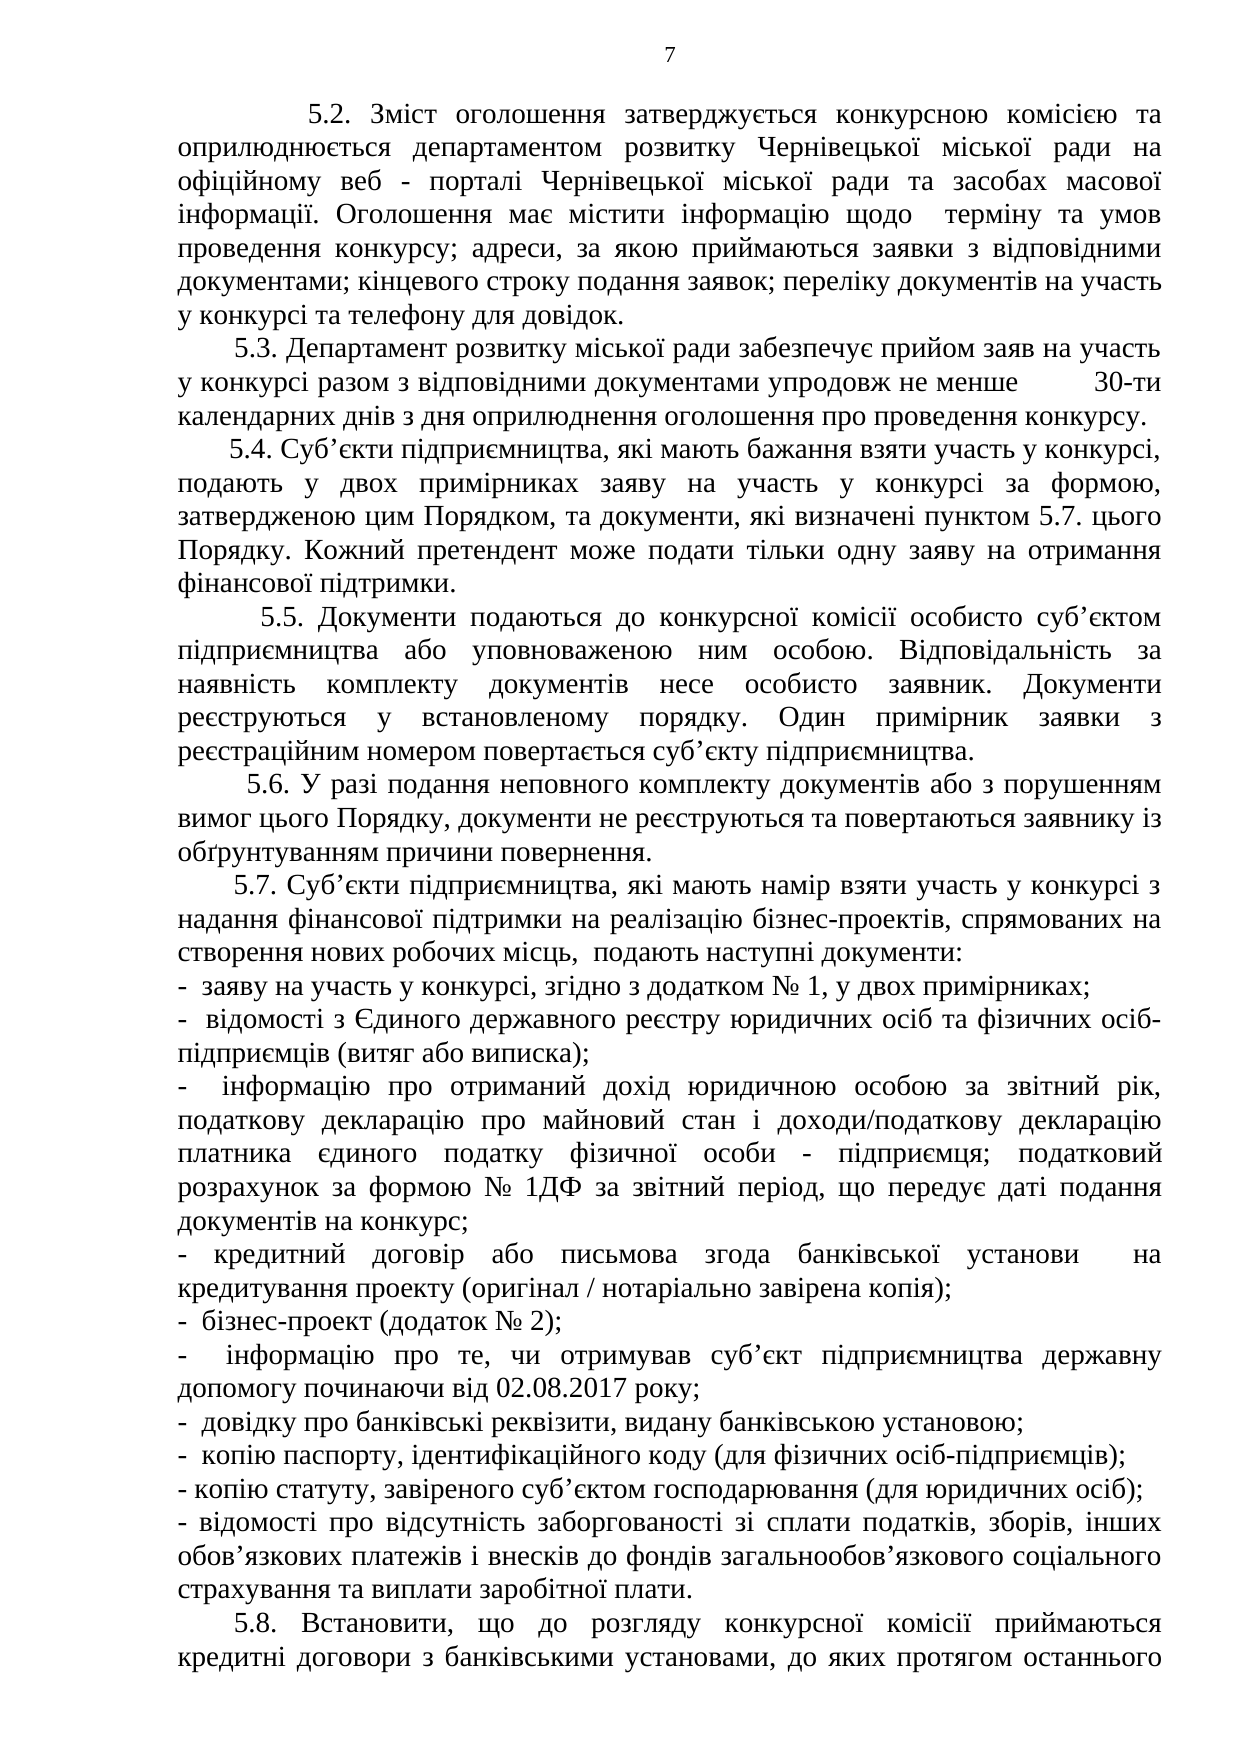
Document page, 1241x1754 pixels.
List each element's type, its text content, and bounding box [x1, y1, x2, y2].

text 5.5. Документи подаються до конкурсної комісії особисто суб’єктом підприємництва або уповноваженою ним особою. Відповідальність за наявність комплекту документів несе особисто заявник. Документи реєструються у встановленому порядку. Один примірник заявки з реєстраційним номером повертається суб’єкту підприємництва. [177, 599, 1162, 767]
text - заяву на участь у конкурсі, згідно з додатком № 1, у двох примірниках; [177, 968, 1162, 1001]
text - бізнес-проект (додаток № 2); [177, 1303, 1162, 1337]
text - відомості з Єдиного державного реєстру юридичних осіб та фізичних осіб-підприємців (витяг або виписка); [177, 1001, 1162, 1068]
text 5.7. Суб’єкти підприємництва, які мають намір взяти участь у конкурсі з надання фінансової підтримки на реалізацію бізнес-проектів, спрямованих на створення нових робочих місць, подають наступні документи: [177, 867, 1162, 968]
text 5.6. У разі подання неповного комплекту документів або з порушенням вимог цього Порядку, документи не реєструються та повертаються заявнику із обґрунтуванням причини повернення. [177, 767, 1162, 867]
text - інформацію про отриманий дохід юридичною особою за звітний рік, податкову декларацію про майновий стан і доходи/податкову декларацію платника єдиного податку фізичної особи - підприємця; податковий розрахунок за формою № 1ДФ за звітний період, що передує даті подання документів на конкурс; [177, 1068, 1162, 1236]
text - інформацію про те, чи отримував суб’єкт підприємництва державну допомогу починаючи від 02.08.2017 року; [177, 1337, 1162, 1404]
text - копію паспорту, ідентифікаційного коду (для фізичних осіб-підприємців); [177, 1437, 1162, 1471]
text - копію статуту, завіреного суб’єктом господарювання (для юридичних осіб); [177, 1471, 1162, 1504]
text 5.3. Департамент розвитку міської ради забезпечує прийом заяв на участь у конкурсі разом з відповідними документами упродовж не менше 30-ти календарних днів з дня оприлюднення оголошення про проведення конкурсу. [177, 331, 1162, 431]
text 5.2. Зміст оголошення затверджується конкурсною комісією та оприлюднюється департаментом розвитку Чернівецької міської ради на офіційному веб - порталі Чернівецької міської ради та засобах масової інформації. Оголошення має містити інформацію щодо терміну та умов проведення конкурсу; адреси, за якою приймаються заявки з відповідними документами; кінцевого строку подання заявок; переліку документів на участь у конкурсі та телефону для довідок. [177, 96, 1162, 331]
text 5.4. Суб’єкти підприємництва, які мають бажання взяти участь у конкурсі, подають у двох примірниках заяву на участь у конкурсі за формою, затвердженою цим Порядком, та документи, які визначені пунктом 5.7. цього Порядку. Кожний претендент може подати тільки одну заяву на отримання фінансової підтримки. [177, 431, 1162, 599]
text - довідку про банківські реквізити, видану банківською установою; [177, 1404, 1162, 1437]
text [177, 1605, 1162, 1672]
text - відомості про відсутність заборгованості зі сплати податків, зборів, інших обов’язкових платежів і внесків до фондів загальнообов’язкового соціального страхування та виплати заробітної плати. [177, 1504, 1162, 1605]
text - кредитний договір або письмова згода банківської установи на кредитування проекту (оригінал / нотаріально завірена копія); [177, 1236, 1162, 1303]
